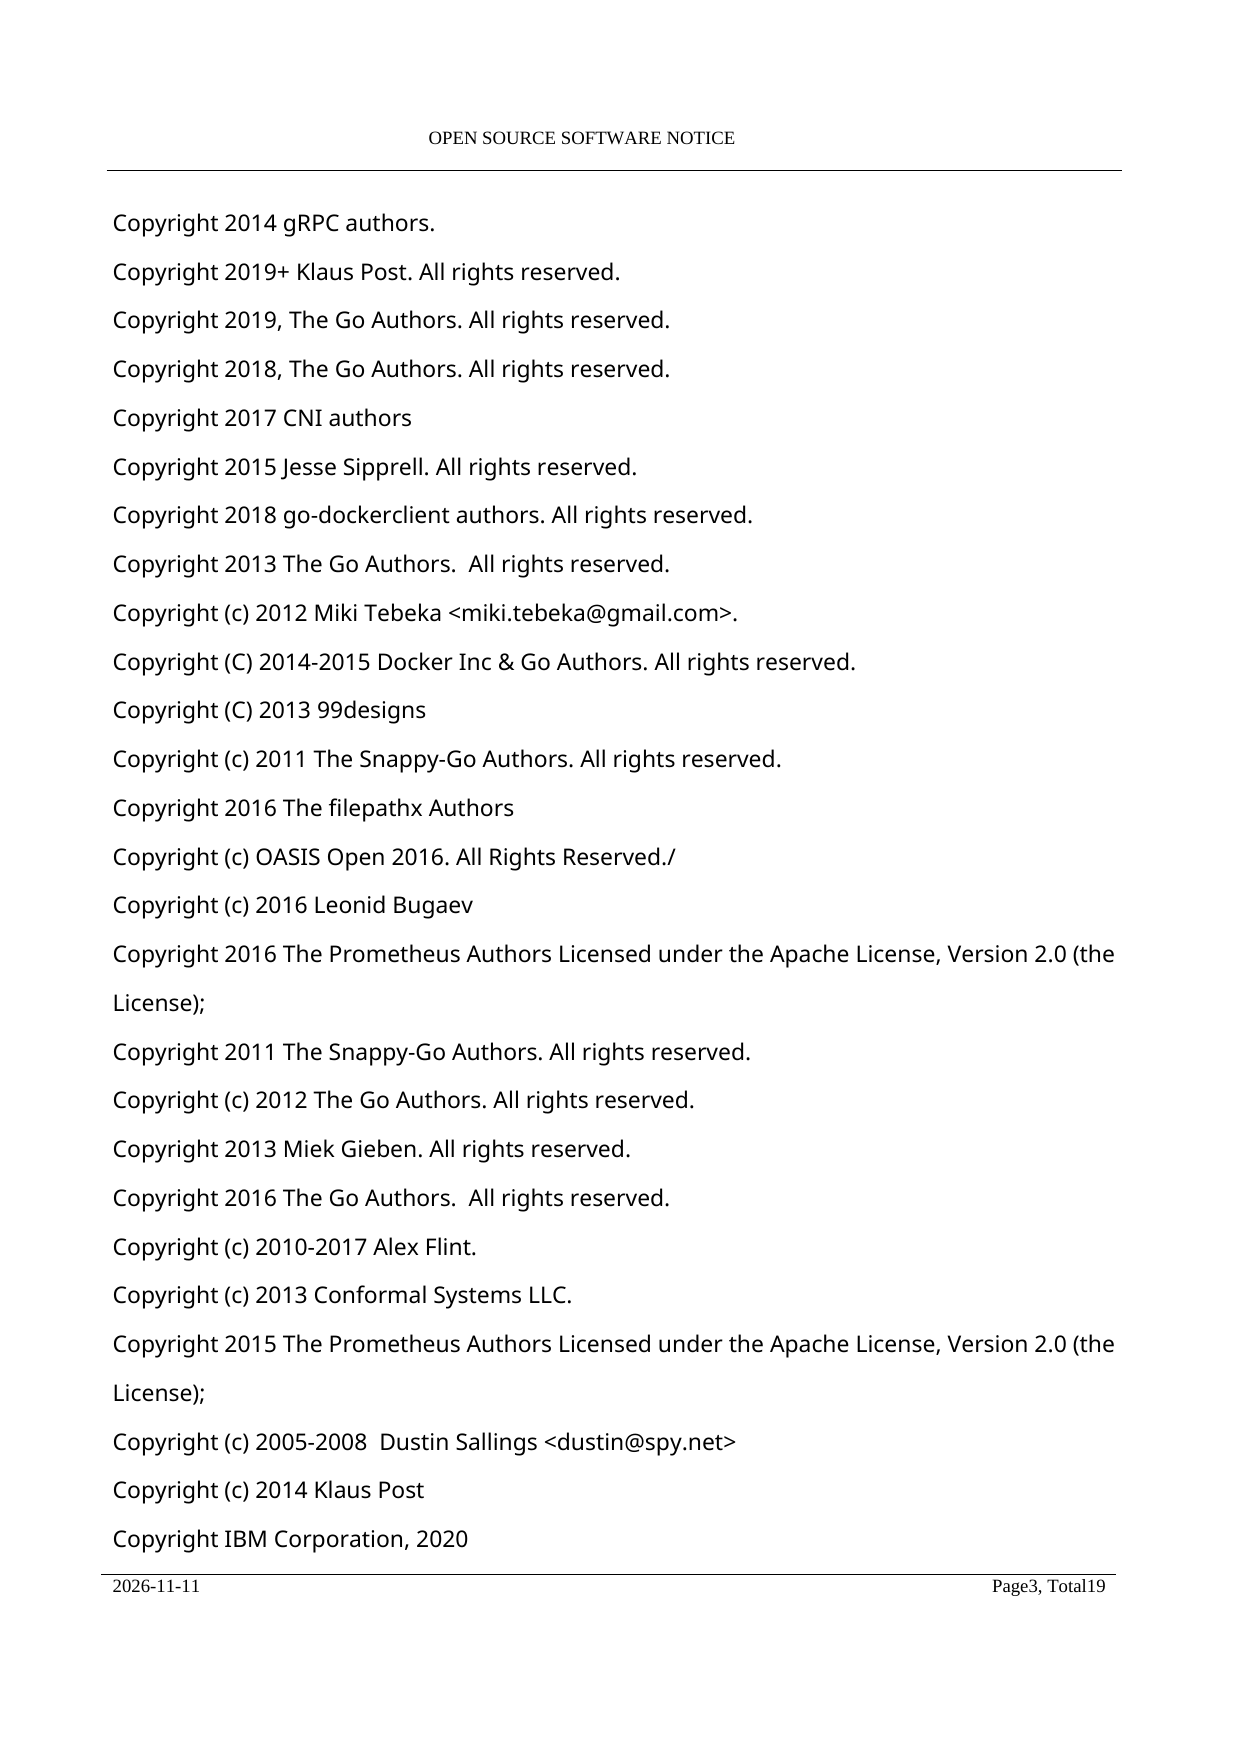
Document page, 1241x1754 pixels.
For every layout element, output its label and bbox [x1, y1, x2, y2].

text [112, 206, 1128, 1555]
